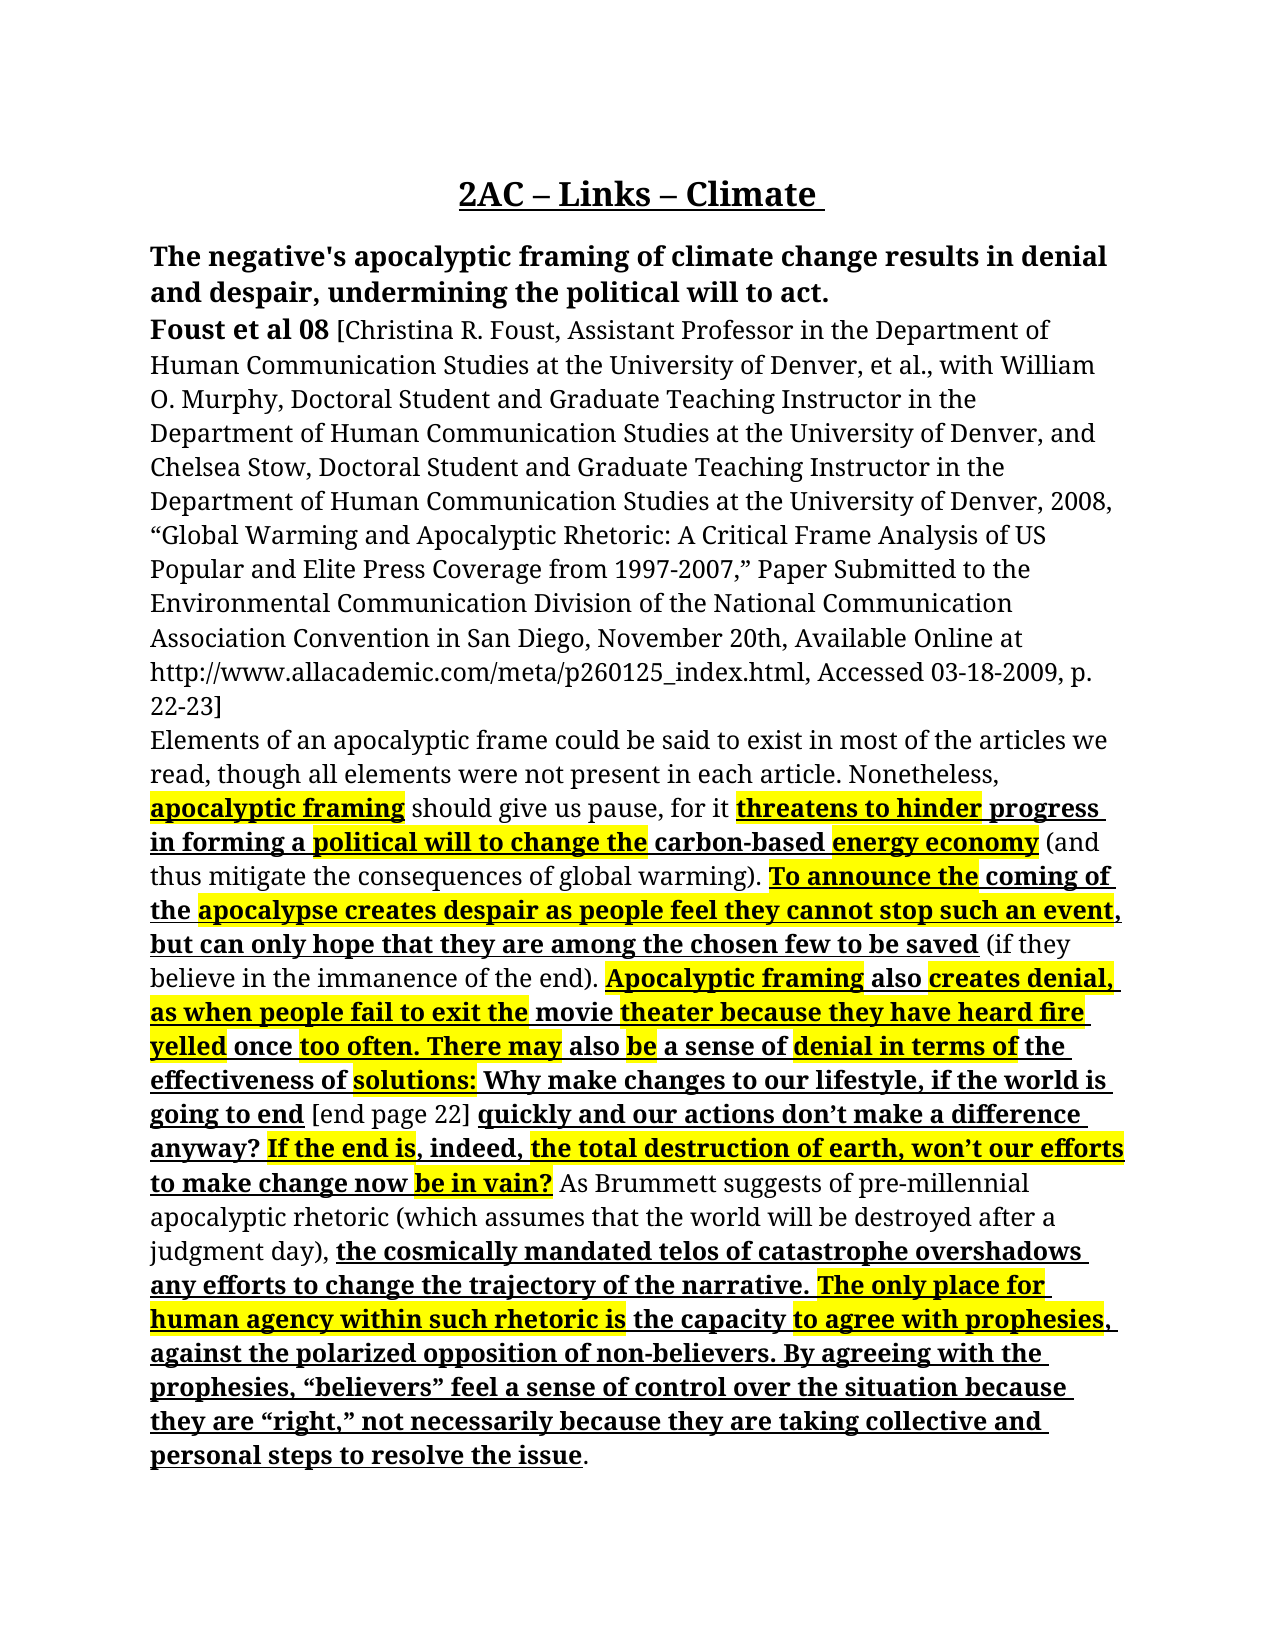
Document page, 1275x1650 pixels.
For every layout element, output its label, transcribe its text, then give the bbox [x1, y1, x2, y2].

text Elements of an apocalyptic frame could be said to exist in most of the articles we read, though all elements were not present in each article. Nonetheless, apocalyptic framing should give us pause, for it threatens to hinder progress in forming a political will to change the carbon-based energy economy (and thus mitigate the consequences of global warming). To announce the coming of the apocalypse creates despair as people feel they cannot stop such an event, but can only hope that they are among the chosen few to be saved (if they believe in the immanence of the end). Apocalyptic framing also creates denial, as when people fail to exit the movie theater because they have heard fire yelled once too often. There may also be a sense of denial in terms of the effectiveness of solutions: Why make changes to our lifestyle, if the world is going to end [end page 22] quickly and our actions don’t make a difference anyway? If the end is, indeed, the total destruction of earth, won’t our efforts to make change now be in vain? As Brummett suggests of pre-millennial apocalyptic rhetoric (which assumes that the world will be destroyed after a judgment day), the cosmically mandated telos of catastrophe overshadows any efforts to change the trajectory of the narrative. The only place for human agency within such rhetoric is the capacity to agree with prophesies, against the polarized opposition of non-believers. By agreeing with the prophesies, “believers” feel a sense of control over the situation because they are “right,” not necessarily because they are taking collective and personal steps to resolve the issue. [150, 722, 1125, 1160]
subtitle 2AC – Links – Climate [150, 171, 1125, 216]
text Elements of an apocalyptic frame could be said to exist in most of the articles we read, though all elements were not present in each article. Nonetheless, apocalyptic framing should give us pause, for it threatens to hinder progress in forming a political will to change the carbon-based energy economy (and thus mitigate the consequences of global warming). To announce the coming of the apocalypse creates despair as people feel they cannot stop such an event, but can only hope that they are among the chosen few to be saved (if they believe in the immanence of the end). Apocalyptic framing also creates denial, as when people fail to exit the movie theater because they have heard fire yelled once too often. There may also be a sense of denial in terms of the effectiveness of solutions: Why make changes to our lifestyle, if the world is going to end [end page 22] quickly and our actions don’t make a difference anyway? If the end is, indeed, the total destruction of earth, won’t our efforts to make change now be in vain? As Brummett suggests of pre-millennial apocalyptic rhetoric (which assumes that the world will be destroyed after a judgment day), the cosmically mandated telos of catastrophe overshadows any efforts to change the trajectory of the narrative. The only place for human agency within such rhetoric is the capacity to agree with prophesies, against the polarized opposition of non-believers. By agreeing with the prophesies, “believers” feel a sense of control over the situation because they are “right,” not necessarily because they are taking collective and personal steps to resolve the issue. [150, 1162, 1125, 1472]
subtitle The negative's apocalyptic framing of climate change results in denial and despair, undermining the political will to act. [150, 237, 1125, 311]
text Foust et al 08 [Christina R. Foust, Assistant Professor in the Department of Human Communication Studies at the University of Denver, et al., with William O. Murphy, Doctoral Student and Graduate Teaching Instructor in the Department of Human Communication Studies at the University of Denver, and Chelsea Stow, Doctoral Student and Graduate Teaching Instructor in the Department of Human Communication Studies at the University of Denver, 2008, “Global Warming and Apocalyptic Rhetoric: A Critical Frame Analysis of US Popular and Elite Press Coverage from 1997-2007,” Paper Submitted to the Environmental Communication Division of the National Communication Association Convention in San Diego, November 20th, Available Online at http://www.allacademic.com/meta/p260125_index.html, Accessed 03-18-2009, p. 22-23] [150, 311, 1125, 722]
